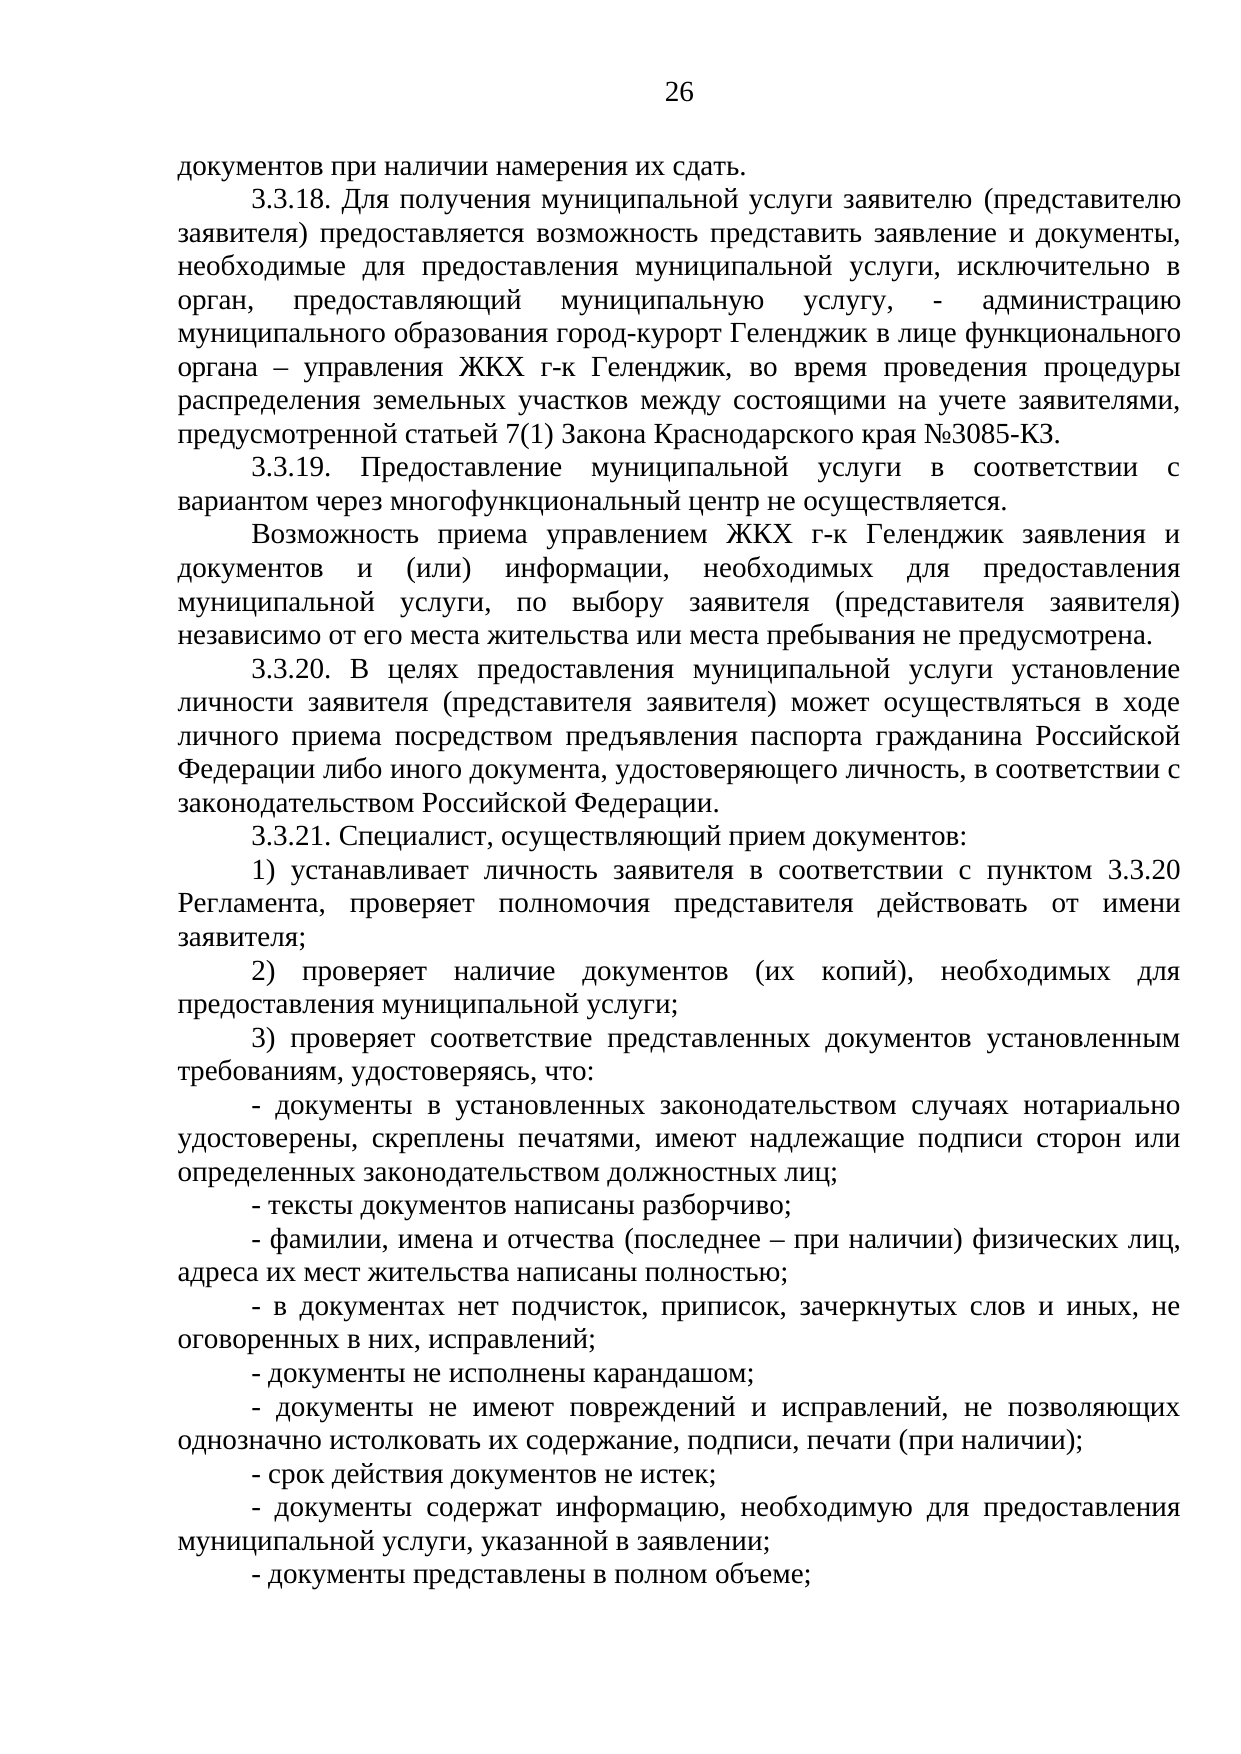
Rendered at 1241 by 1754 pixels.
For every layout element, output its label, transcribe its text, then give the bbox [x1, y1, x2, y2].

text Возможность приема управлением ЖКХ г-к Геленджик заявления и документов и (или) информации, необходимых для предоставления муниципальной услуги, по выбору заявителя (представителя заявителя) независимо от его места жительства или места пребывания не предусмотрена. [177, 517, 1181, 651]
text - тексты документов написаны разборчиво; [177, 1187, 1181, 1221]
text - документы в установленных законодательством случаях нотариально удостоверены, скреплены печатями, имеют надлежащие подписи сторон или определенных законодательством должностных лиц; [177, 1087, 1181, 1187]
text - в документах нет подчисток, приписок, зачеркнутых слов и иных, не оговоренных в них, исправлений; [177, 1288, 1181, 1355]
text - документы представлены в полном объеме; [177, 1556, 1181, 1590]
text - документы не имеют повреждений и исправлений, не позволяющих однозначно истолковать их содержание, подписи, печати (при наличии); [177, 1389, 1181, 1456]
text - документы не исполнены карандашом; [177, 1355, 1181, 1389]
text 1) устанавливает личность заявителя в соответствии с пунктом 3.3.20 Регламента, проверяет полномочия представителя действовать от имени заявителя; [177, 852, 1181, 953]
text 3.3.18. Для получения муниципальной услуги заявителю (представителю заявителя) предоставляется возможность представить заявление и документы, необходимые для предоставления муниципальной услуги, исключительно в орган, предоставляющий муниципальную услугу, - администрацию муниципального образования город-курорт Геленджик в лице функционального органа – управления ЖКХ г-к Геленджик, во время проведения процедуры распределения земельных участков между состоящими на учете заявителями, предусмотренной статьей 7(1) Закона Краснодарского края №3085-КЗ. [177, 181, 1181, 449]
text 3.3.19. Предоставление муниципальной услуги в соответствии с вариантом через многофункциональный центр не осуществляется. [177, 449, 1181, 517]
text - документы содержат информацию, необходимую для предоставления муниципальной услуги, указанной в заявлении; [177, 1489, 1181, 1556]
text - срок действия документов не истек; [177, 1456, 1181, 1489]
text 2) проверяет наличие документов (их копий), необходимых для предоставления муниципальной услуги; [177, 953, 1181, 1020]
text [177, 148, 1181, 181]
text 3.3.20. В целях предоставления муниципальной услуги установление личности заявителя (представителя заявителя) может осуществляться в ходе личного приема посредством предъявления паспорта гражданина Российской Федерации либо иного документа, удостоверяющего личность, в соответствии с законодательством Российской Федерации. [177, 651, 1181, 818]
text - фамилии, имена и отчества (последнее – при наличии) физических лиц, адреса их мест жительства написаны полностью; [177, 1221, 1181, 1288]
text 3.3.21. Специалист, осуществляющий прием документов: [177, 818, 1181, 852]
text 3) проверяет соответствие представленных документов установленным требованиям, удостоверяясь, что: [177, 1020, 1181, 1087]
